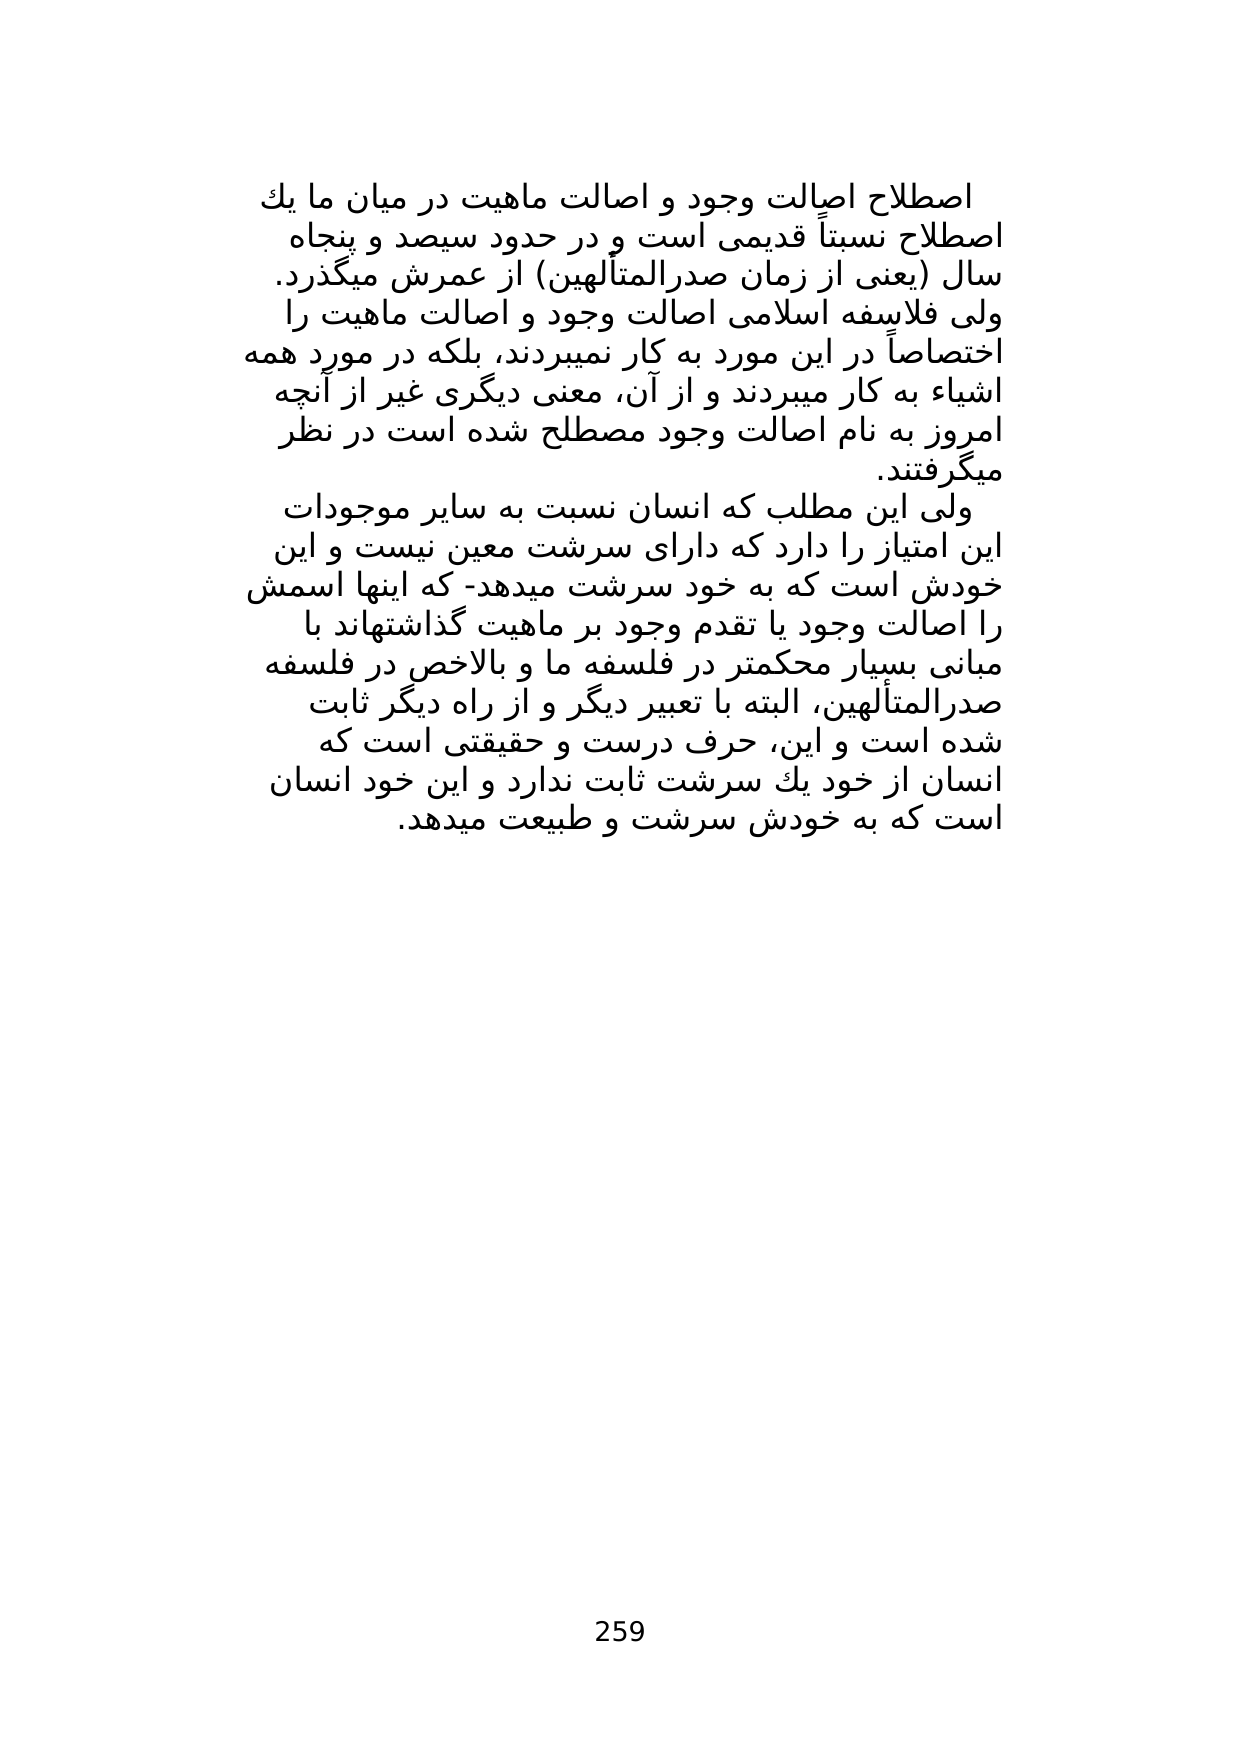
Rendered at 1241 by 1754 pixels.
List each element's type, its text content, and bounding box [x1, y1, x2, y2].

text اصطلاح اصالت وجود و اصالت ماهيت در ميان ما يك اصطلاح نسبتاً قديمی است و در حدود سيصد و پنجاه سال (يعنی از زمان صدرالمتألهين) از عمرش می‏گذرد. ولی فلاسفه اسلامی اصالت وجود و اصالت ماهيت را اختصاصاً در اين مورد به كار نمی‏بردند، بلكه در مورد همه اشياء به كار می‏بردند و از آن، معنی ديگری غير از آنچه امروز به نام اصالت وجود مصطلح شده است در نظر می‏گرفتند. [236, 177, 1004, 488]
text ولی اين مطلب كه انسان نسبت به ساير موجودات اين امتياز را دارد كه دارای سرشت معين نيست و اين خودش است كه به خود سرشت می‏دهد- كه اينها اسمش را اصالت وجود يا تقدم وجود بر ماهيت گذاشته‏اند با مبانی بسيار محكمتر در فلسفه ما و بالاخص در فلسفه صدرالمتألهين، البته با تعبير ديگر و از راه ديگر ثابت شده است و اين، حرف درست و حقيقتی است كه انسان از خود يك سرشت ثابت ندارد و اين خود انسان است كه به خودش سرشت و طبيعت می‏دهد. [236, 488, 1004, 838]
